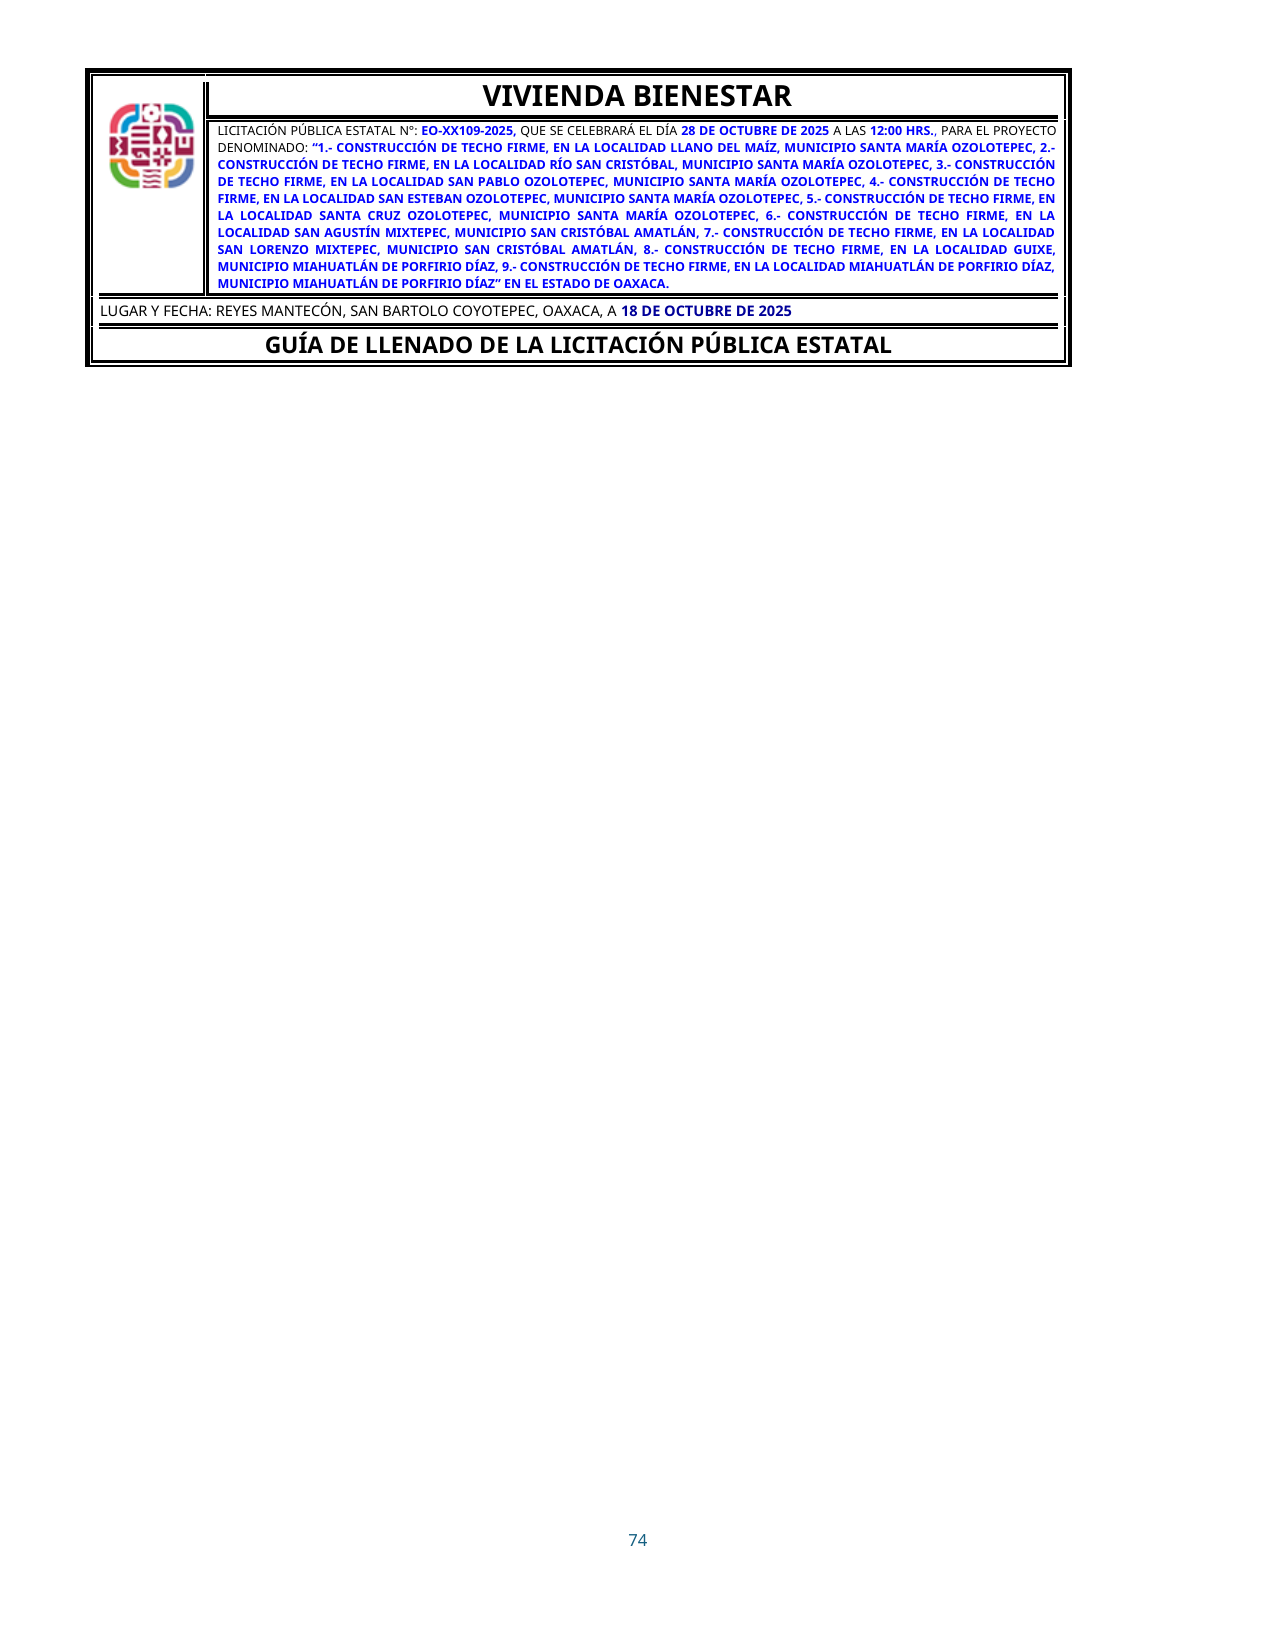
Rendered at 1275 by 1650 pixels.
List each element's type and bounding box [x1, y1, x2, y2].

picture [98, 95, 203, 194]
